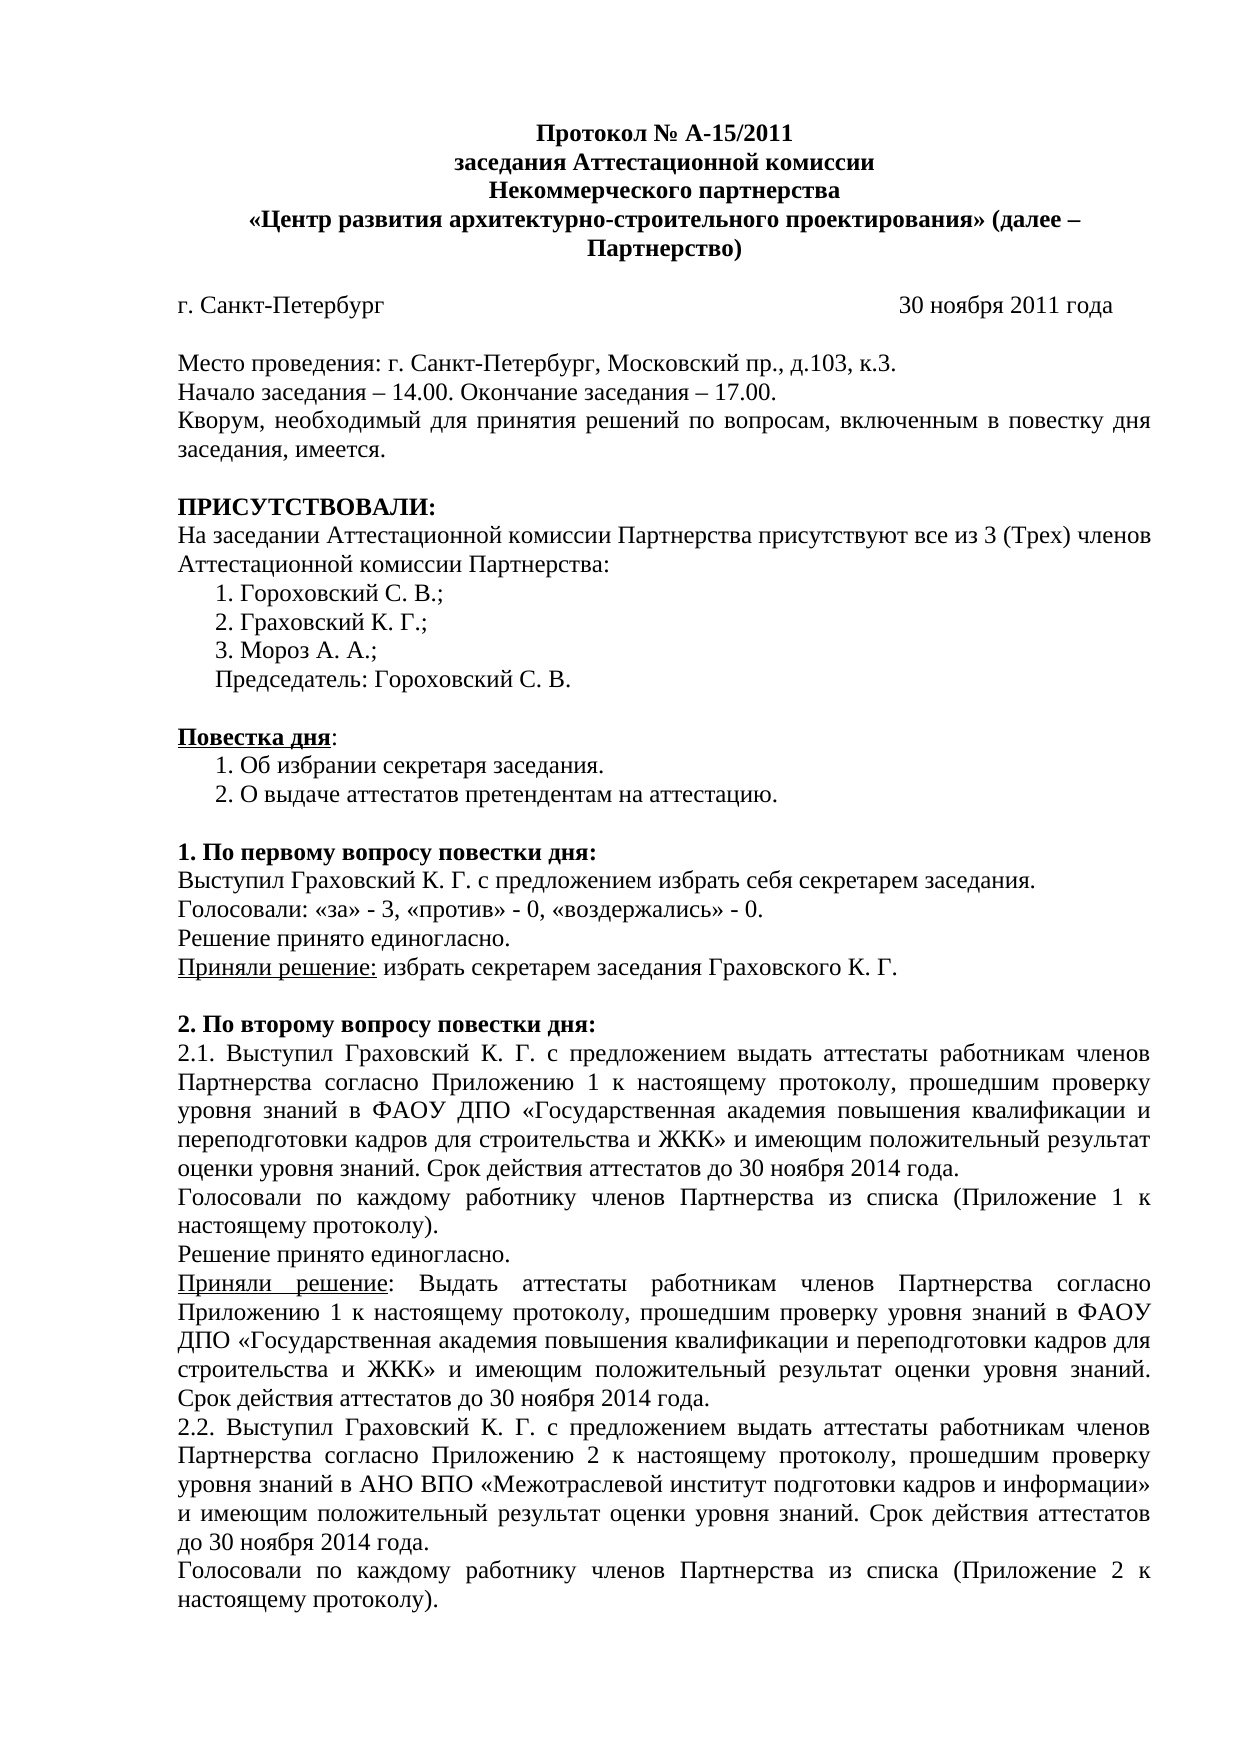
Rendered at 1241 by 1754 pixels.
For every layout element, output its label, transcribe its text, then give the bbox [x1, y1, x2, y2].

text 1. Об избрании секретаря заседания. [215, 751, 1152, 779]
text 3. Мороз А. А.; [215, 636, 1152, 664]
text Приняли решение: избрать секретарем заседания Граховского К. Г. [177, 952, 1152, 981]
text г. Санкт-Петербург 30 ноября 2011 года [177, 291, 1152, 319]
text Решение принято единогласно. [177, 1239, 1152, 1268]
text На заседании Аттестационной комиссии Партнерства присутствуют все из 3 (Трех) членов Аттестационной комиссии Партнерства: [177, 521, 1152, 578]
text Некоммерческого партнерства [177, 176, 1152, 204]
text Решение принято единогласно. [177, 923, 1152, 952]
text ПРИСУТСТВОВАЛИ: [177, 492, 1152, 521]
text Повестка дня: [177, 722, 1152, 751]
text 1. По первому вопросу повестки дня: [177, 837, 1152, 866]
text «Центр развития архитектурно-строительного проектирования» (далее – Партнерство) [177, 204, 1152, 262]
text Приняли решение: Выдать аттестаты работникам членов Партнерства согласно Приложению 1 к настоящему протоколу, прошедшим проверку уровня знаний в ФАОУ ДПО «Государственная академия повышения квалификации и переподготовки кадров для строительства и ЖКК» и имеющим положительный результат оценки уровня знаний. Срок действия аттестатов до 30 ноября 2014 года. [177, 1268, 1152, 1412]
text Председатель: Гороховский С. В. [215, 664, 1152, 693]
text Голосовали по каждому работнику членов Партнерства из списка (Приложение 2 к настоящему протоколу). [177, 1556, 1152, 1613]
text 2.2. Выступил Граховский К. Г. с предложением выдать аттестаты работникам членов Партнерства согласно Приложению 2 к настоящему протоколу, прошедшим проверку уровня знаний в АНО ВПО «Межотраслевой институт подготовки кадров и информации» и имеющим положительный результат оценки уровня знаний. Срок действия аттестатов до 30 ноября 2014 года. [177, 1412, 1152, 1556]
text Кворум, необходимый для принятия решений по вопросам, включенным в повестку дня заседания, имеется. [177, 406, 1152, 463]
text Выступил Граховский К. Г. с предложением избрать себя секретарем заседания. [177, 866, 1152, 894]
text Начало заседания – 14.00. Окончание заседания – 17.00. [177, 377, 1152, 406]
text 2. Граховский К. Г.; [215, 607, 1152, 636]
text заседания Аттестационной комиссии [177, 147, 1152, 176]
text Протокол № А-15/2011 [177, 118, 1152, 147]
text 2. По второму вопросу повестки дня: [177, 1009, 1152, 1038]
text Голосовали по каждому работнику членов Партнерства из списка (Приложение 1 к настоящему протоколу). [177, 1182, 1152, 1239]
text 1. Гороховский С. В.; [215, 578, 1152, 607]
text Место проведения: г. Санкт-Петербург, Московский пр., д.103, к.3. [177, 348, 1152, 377]
text 2.1. Выступил Граховский К. Г. с предложением выдать аттестаты работникам членов Партнерства согласно Приложению 1 к настоящему протоколу, прошедшим проверку уровня знаний в ФАОУ ДПО «Государственная академия повышения квалификации и переподготовки кадров для строительства и ЖКК» и имеющим положительный результат оценки уровня знаний. Срок действия аттестатов до 30 ноября 2014 года. [177, 1038, 1152, 1182]
text 2. О выдаче аттестатов претендентам на аттестацию. [215, 779, 1152, 808]
text Голосовали: «за» - 3, «против» - 0, «воздержались» - 0. [177, 894, 1152, 923]
